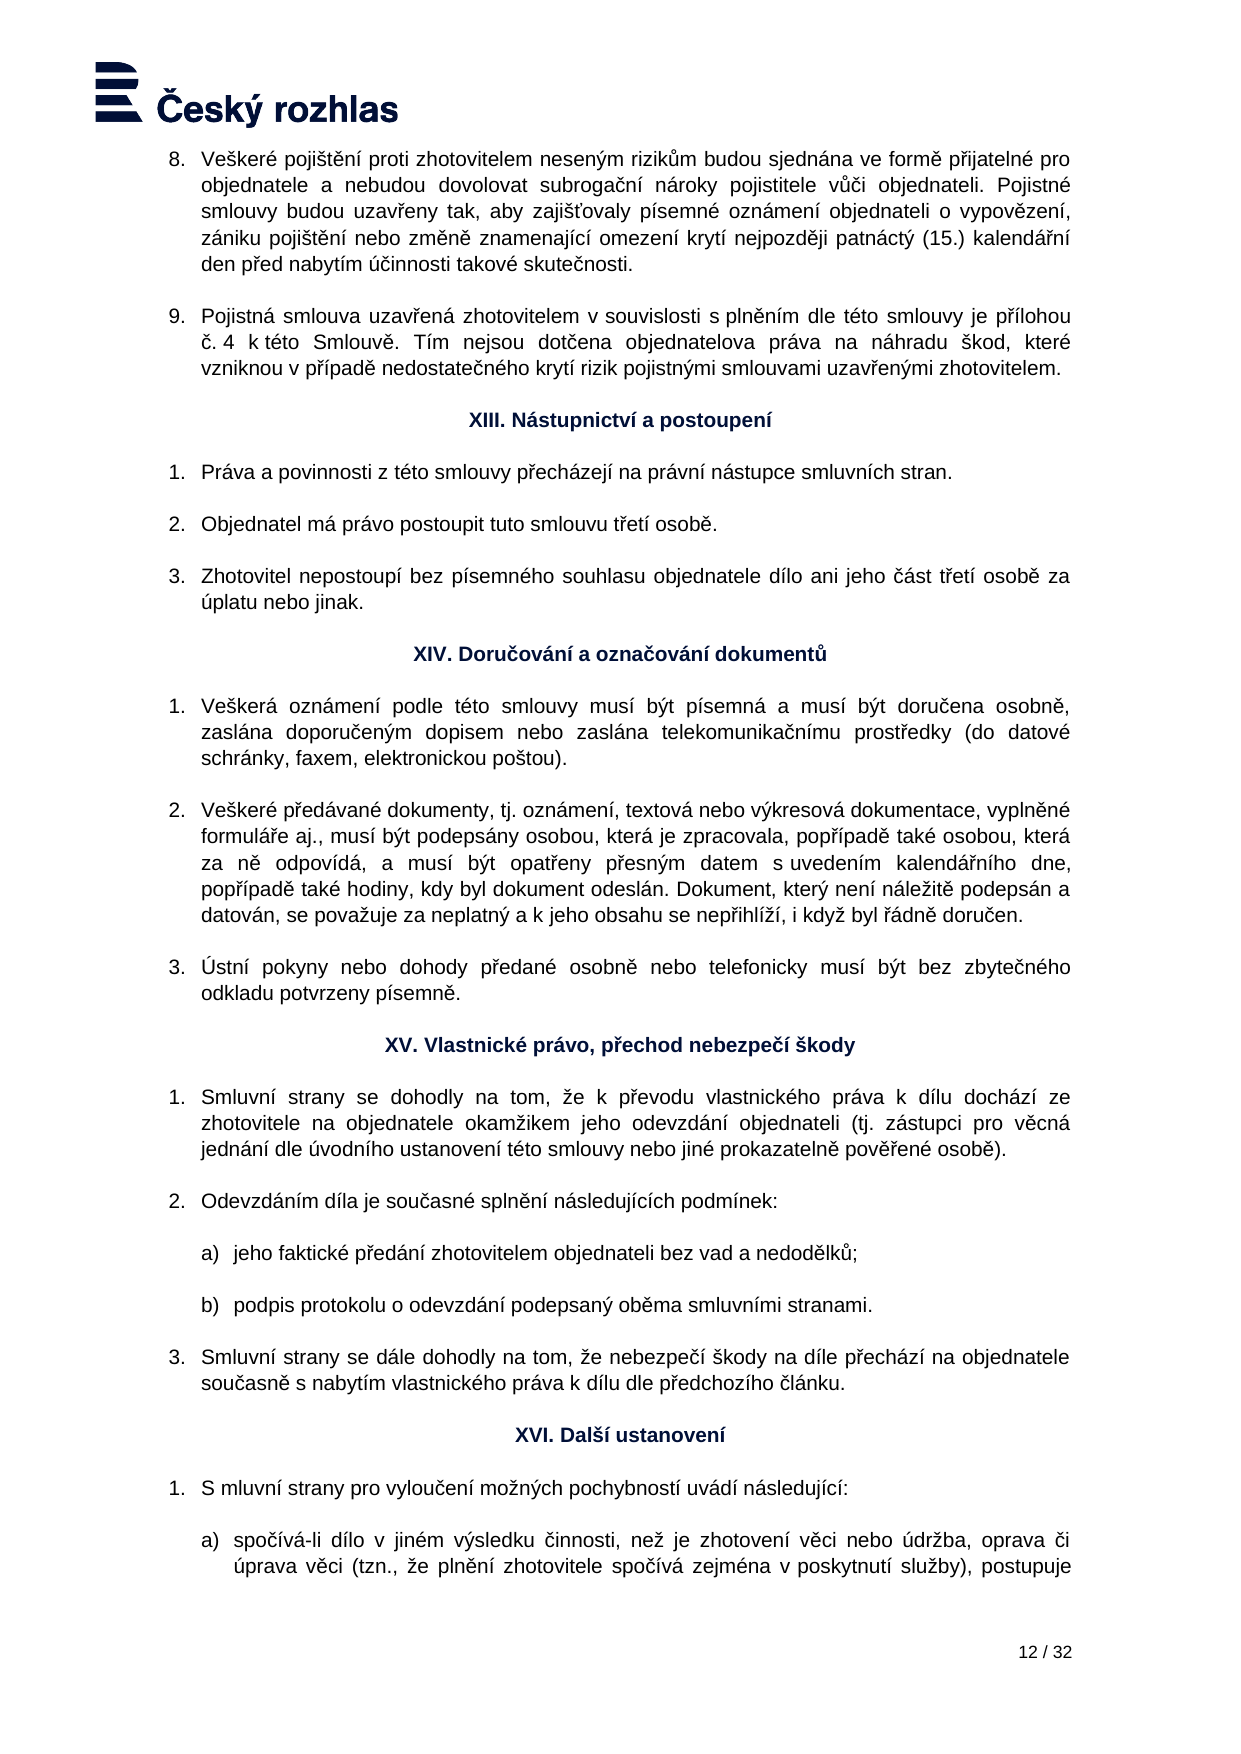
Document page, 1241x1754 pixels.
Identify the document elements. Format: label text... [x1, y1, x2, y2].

list Objednatel má právo postoupit tuto smlouvu třetí osobě. [168, 511, 1072, 537]
list Ústní pokyny nebo dohody předané osobně nebo telefonicky musí být bez zbytečného odkladu potvrzeny písemně. [168, 953, 1072, 1005]
list Veškerá oznámení podle této smlouvy musí být písemná a musí být doručena osobně, zaslána doporučeným dopisem nebo zaslána telekomunikačnímu prostředky (do datové schránky, faxem, elektronickou poštou). [168, 693, 1072, 771]
list jeho faktické předání zhotovitelem objednateli bez vad a nedodělků; [201, 1240, 1072, 1266]
subtitle Doručování a označování dokumentů [168, 641, 1072, 667]
list Veškeré předávané dokumenty, tj. oznámení, textová nebo výkresová dokumentace, vyplněné formuláře aj., musí být podepsány osobou, která je zpracovala, popřípadě také osobou, která za ně odpovídá, a musí být opatřeny přesným datem s uvedením kalendářního dne, popřípadě také hodiny, kdy byl dokument odeslán. Dokument, který není náležitě podepsán a datován, se považuje za neplatný a k jeho obsahu se nepřihlíží, i když byl řádně doručen. [168, 797, 1072, 927]
list Odevzdáním díla je současné splnění následujících podmínek: [168, 1188, 1072, 1214]
list Veškeré pojištění proti zhotovitelem neseným rizikům budou sjednána ve formě přijatelné pro objednatele a nebudou dovolovat subrogační nároky pojistitele vůči objednateli. Pojistné smlouvy budou uzavřeny tak, aby zajišťovaly písemné oznámení objednateli o vypovězení, zániku pojištění nebo změně znamenající omezení krytí nejpozději patnáctý (15.) kalendářní den před nabytím účinnosti takové skutečnosti. [168, 146, 1072, 276]
list Smluvní strany se dohodly na tom, že k převodu vlastnického práva k dílu dochází ze zhotovitele na objednatele okamžikem jeho odevzdání objednateli (tj. zástupci pro věcná jednání dle úvodního ustanovení této smlouvy nebo jiné prokazatelně pověřené osobě). [168, 1083, 1072, 1162]
subtitle Další ustanovení [168, 1422, 1072, 1448]
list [201, 1526, 1072, 1578]
list Pojistná smlouva uzavřená zhotovitelem v souvislosti s plněním dle této smlouvy je přílohou č. 4 k této Smlouvě. Tím nejsou dotčena objednatelova práva na náhradu škod, které vzniknou v případě nedostatečného krytí rizik pojistnými smlouvami uzavřenými zhotovitelem. [168, 302, 1072, 380]
picture [95, 62, 398, 128]
list Zhotovitel nepostoupí bez písemného souhlasu objednatele dílo ani jeho část třetí osobě za úplatu nebo jinak. [168, 563, 1072, 615]
list Práva a povinnosti z této smlouvy přecházejí na právní nástupce smluvních stran. [168, 458, 1072, 484]
subtitle Nástupnictví a postoupení [168, 406, 1072, 432]
list podpis protokolu o odevzdání podepsaný oběma smluvními stranami. [201, 1292, 1072, 1318]
subtitle Vlastnické právo, přechod nebezpečí škody [168, 1031, 1072, 1057]
list S mluvní strany pro vyloučení možných pochybností uvádí následující: [168, 1474, 1072, 1500]
list Smluvní strany se dále dohodly na tom, že nebezpečí škody na díle přechází na objednatele současně s nabytím vlastnického práva k dílu dle předchozího článku. [168, 1344, 1072, 1396]
